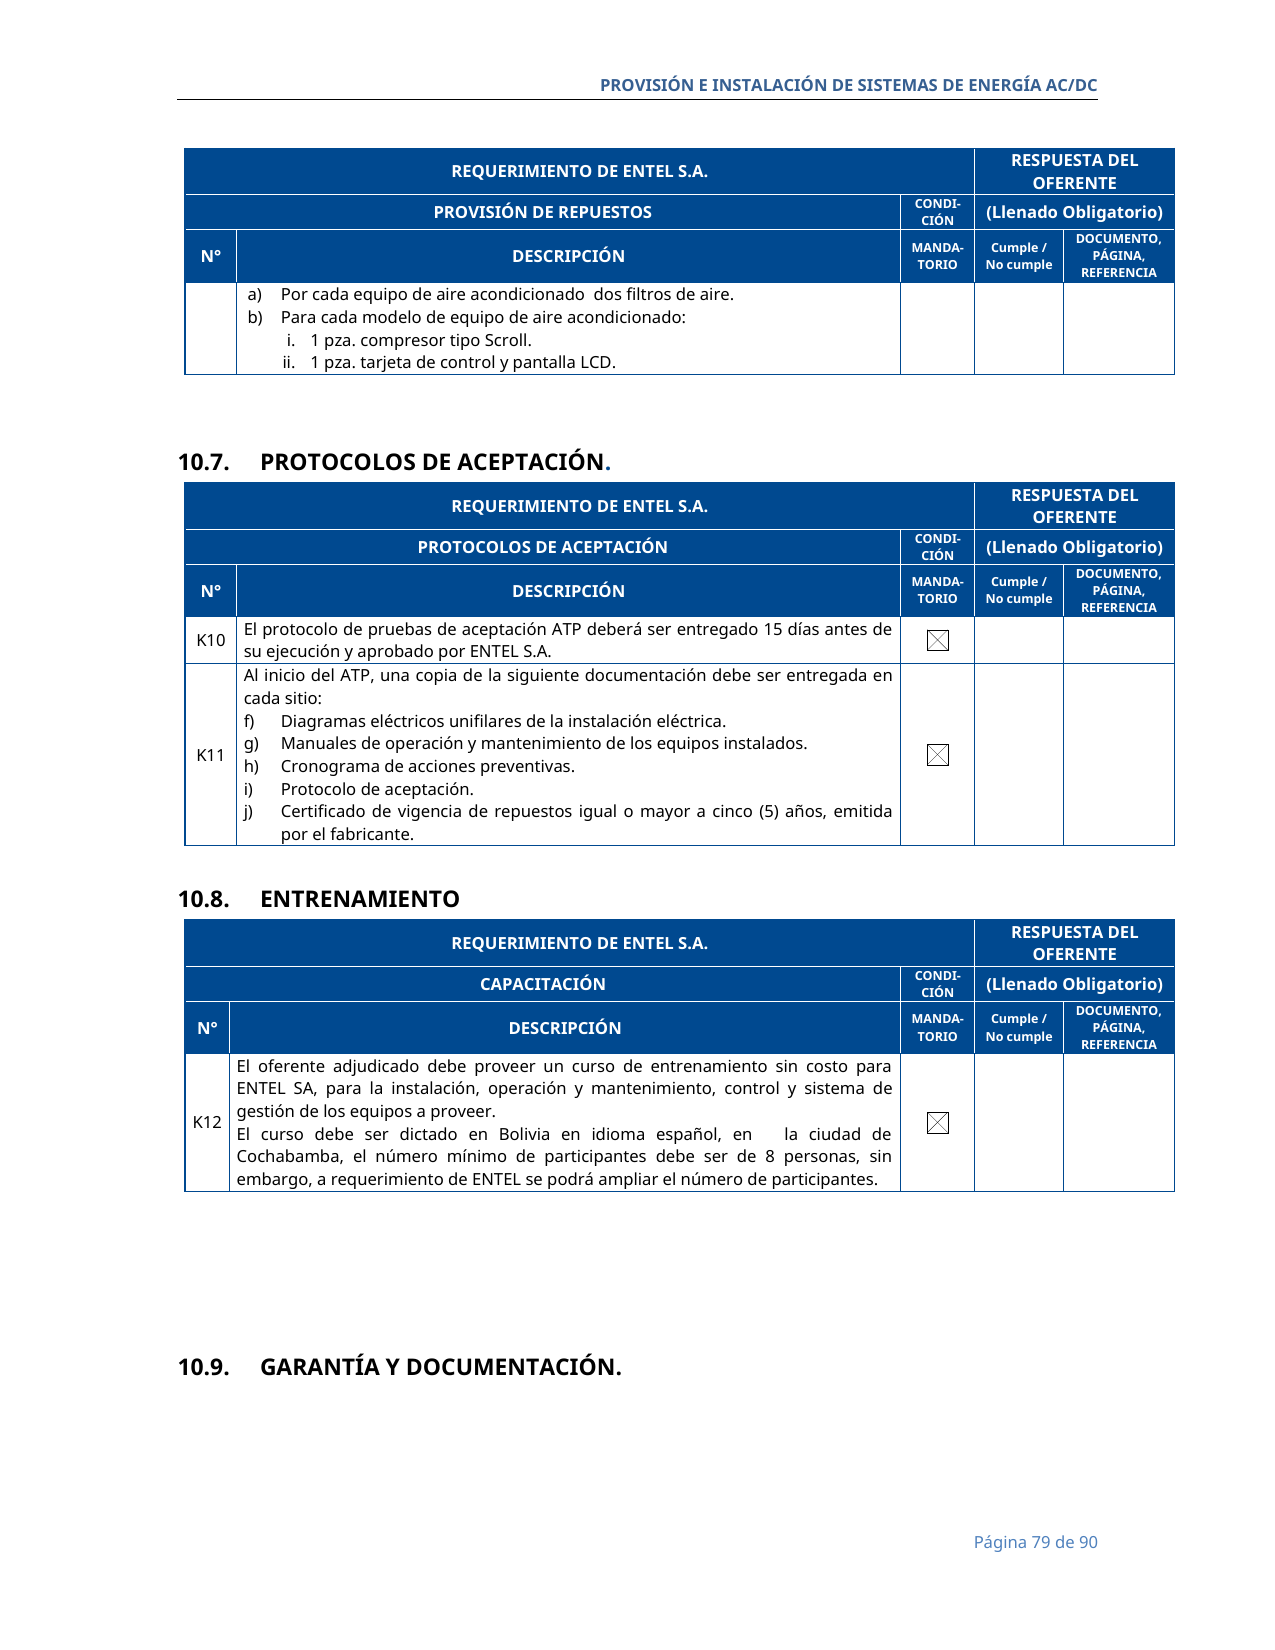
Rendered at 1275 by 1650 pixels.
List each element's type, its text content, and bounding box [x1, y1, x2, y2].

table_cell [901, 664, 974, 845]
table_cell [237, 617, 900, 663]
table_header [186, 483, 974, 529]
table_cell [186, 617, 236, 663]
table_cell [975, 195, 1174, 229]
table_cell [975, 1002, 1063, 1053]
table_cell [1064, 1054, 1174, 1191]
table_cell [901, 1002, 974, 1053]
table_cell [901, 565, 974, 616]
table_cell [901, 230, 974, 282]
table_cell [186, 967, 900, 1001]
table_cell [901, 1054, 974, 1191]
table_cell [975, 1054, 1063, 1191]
list PROTOCOLOS DE ACEPTACIÓN. [177, 446, 1098, 478]
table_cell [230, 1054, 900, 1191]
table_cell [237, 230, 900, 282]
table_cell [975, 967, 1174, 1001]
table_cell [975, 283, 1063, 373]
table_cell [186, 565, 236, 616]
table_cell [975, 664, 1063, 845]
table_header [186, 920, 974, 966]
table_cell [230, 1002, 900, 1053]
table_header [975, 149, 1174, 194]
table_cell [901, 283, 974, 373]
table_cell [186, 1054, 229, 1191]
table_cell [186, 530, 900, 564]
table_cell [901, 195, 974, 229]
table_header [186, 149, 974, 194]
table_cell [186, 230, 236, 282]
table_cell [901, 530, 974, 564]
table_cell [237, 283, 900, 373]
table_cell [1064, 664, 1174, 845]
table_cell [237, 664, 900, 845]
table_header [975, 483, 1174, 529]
list GARANTÍA Y DOCUMENTACIÓN. [177, 1351, 1098, 1382]
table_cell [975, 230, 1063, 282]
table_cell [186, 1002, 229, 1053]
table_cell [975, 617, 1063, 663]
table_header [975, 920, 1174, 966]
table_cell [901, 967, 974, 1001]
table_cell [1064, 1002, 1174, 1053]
list ENTRENAMIENTO [177, 883, 1098, 914]
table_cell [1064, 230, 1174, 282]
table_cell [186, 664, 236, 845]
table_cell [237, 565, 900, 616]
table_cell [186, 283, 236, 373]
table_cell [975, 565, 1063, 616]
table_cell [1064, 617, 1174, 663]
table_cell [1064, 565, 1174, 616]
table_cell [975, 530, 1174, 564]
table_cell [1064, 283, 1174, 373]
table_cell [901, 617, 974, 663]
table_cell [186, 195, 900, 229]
